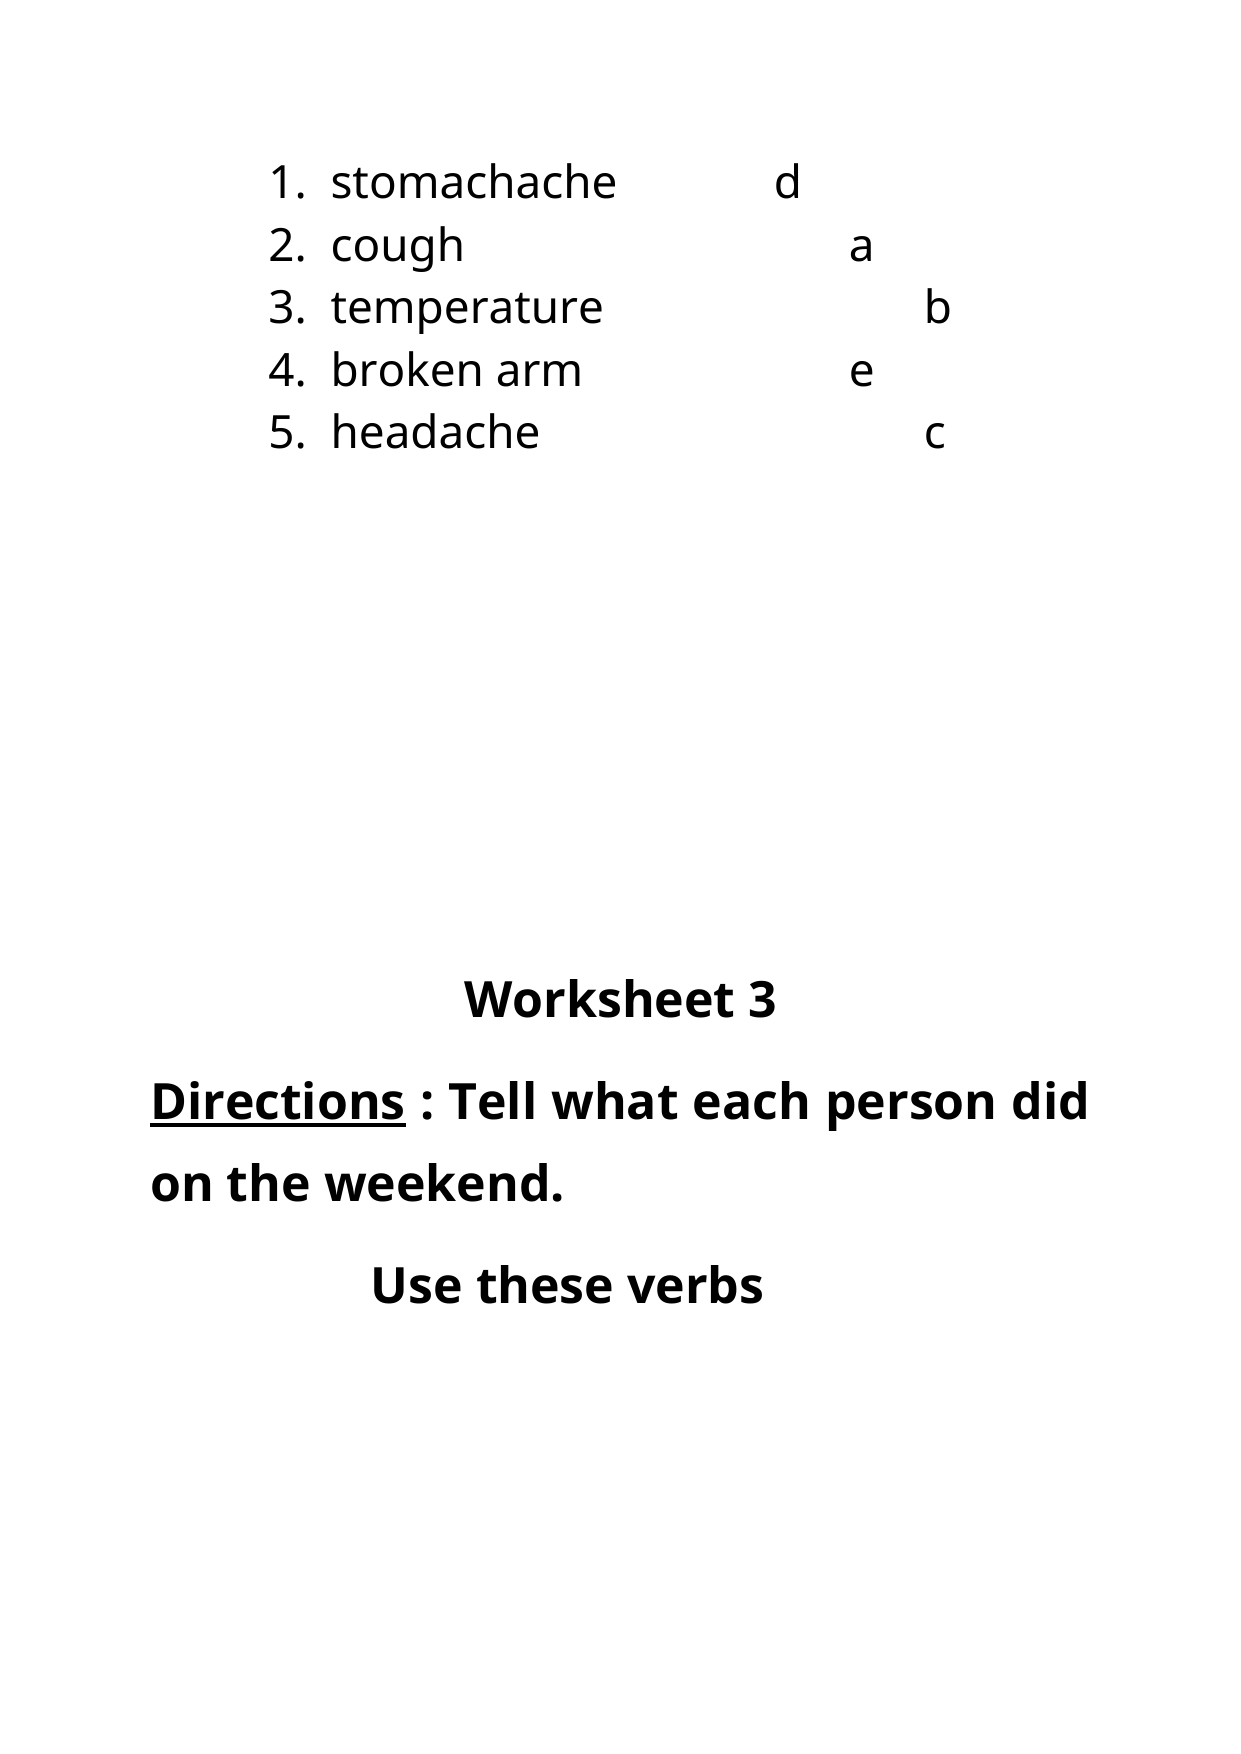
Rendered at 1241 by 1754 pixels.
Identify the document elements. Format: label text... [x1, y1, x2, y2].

text 1. stomachache d [150, 150, 1090, 212]
text 5. headache c [150, 399, 1090, 462]
text 3. temperature b [150, 275, 1090, 337]
text Worksheet 3 [150, 964, 1091, 1032]
text 2. cough a [150, 212, 1090, 275]
text Directions : Tell what each person did on the weekend. [150, 1066, 1091, 1216]
text Use these verbs [150, 1250, 1091, 1318]
text 4. broken arm e [150, 337, 1090, 399]
